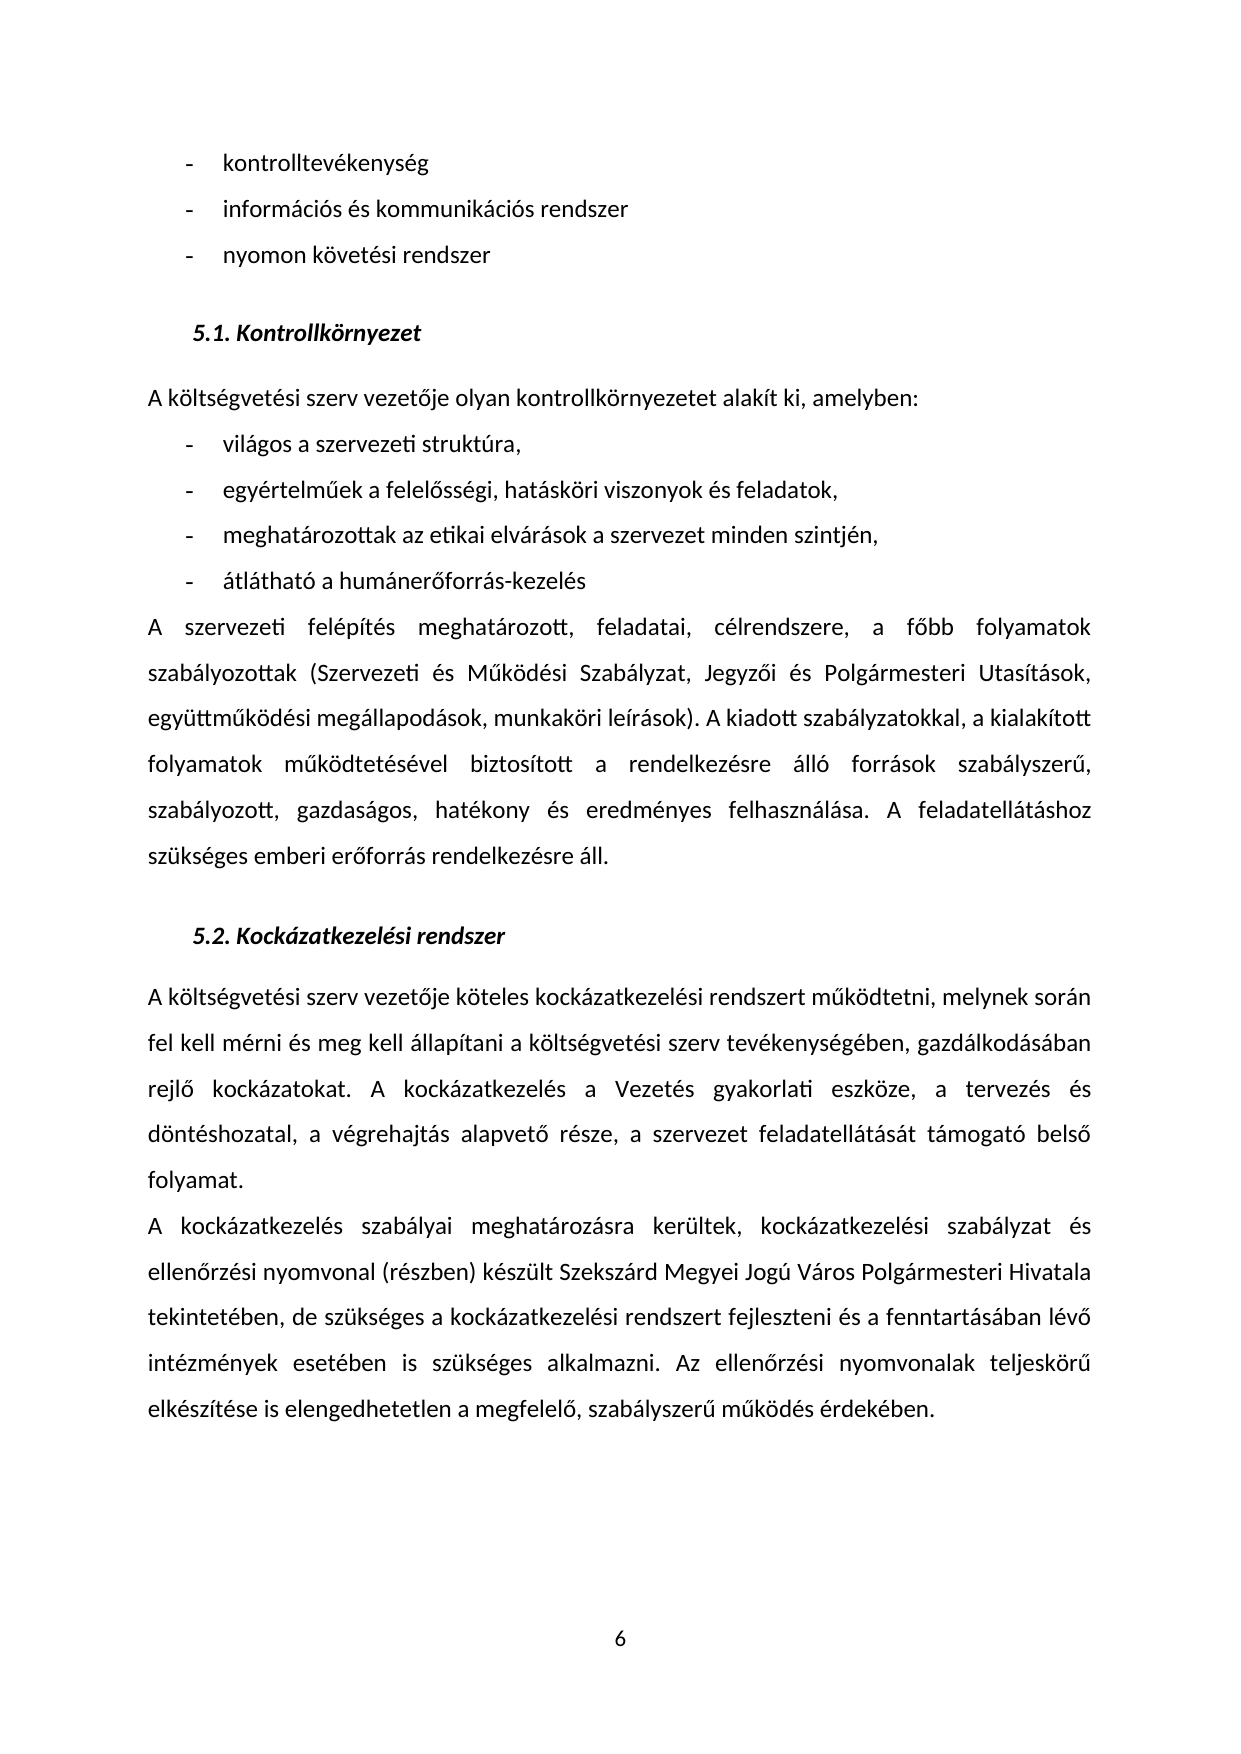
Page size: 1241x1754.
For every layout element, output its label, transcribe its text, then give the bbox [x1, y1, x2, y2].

list meghatározottak az etikai elvárások a szervezet minden szintjén, [185, 520, 1093, 550]
list világos a szervezeti struktúra, [185, 428, 1093, 459]
list kontrolltevékenység [185, 148, 1093, 178]
text A költségvetési szerv vezetője olyan kontrollkörnyezetet alakít ki, amelyben: [148, 382, 1093, 413]
list egyértelműek a felelősségi, hatásköri viszonyok és feladatok, [185, 474, 1093, 504]
subtitle Kockázatkezelési rendszer [192, 920, 1093, 951]
list információs és kommunikációs rendszer [185, 193, 1093, 224]
list átlátható a humánerőforrás-kezelés [185, 565, 1093, 596]
text A kockázatkezelés szabályai meghatározásra kerültek, kockázatkezelési szabályzat és ellenőrzési nyomvonal (részben) készült Szekszárd Megyei Jogú Város Polgármesteri Hivatala tekintetében, de szükséges a kockázatkezelési rendszert fejleszteni és a fenntartásában lévő intézmények esetében is szükséges alkalmazni. Az ellenőrzési nyomvonalak teljeskörű elkészítése is elengedhetetlen a megfelelő, szabályszerű működés érdekében. [148, 1210, 1093, 1423]
text A költségvetési szerv vezetője köteles kockázatkezelési rendszert működtetni, melynek során fel kell mérni és meg kell állapítani a költségvetési szerv tevékenységében, gazdálkodásában rejlő kockázatokat. A kockázatkezelés a Vezetés gyakorlati eszköze, a tervezés és döntéshozatal, a végrehajtás alapvető része, a szervezet feladatellátását támogató belső folyamat. [148, 981, 1093, 1195]
list nyomon követési rendszer [185, 239, 1093, 269]
text A szervezeti felépítés meghatározott, feladatai, célrendszere, a főbb folyamatok szabályozottak (Szervezeti és Működési Szabályzat, Jegyzői és Polgármesteri Utasítások, együttműködési megállapodások, munkaköri leírások). A kiadott szabályzatokkal, a kialakított folyamatok működtetésével biztosított a rendelkezésre álló források szabályszerű, szabályozott, gazdaságos, hatékony és eredményes felhasználása. A feladatellátáshoz szükséges emberi erőforrás rendelkezésre áll. [148, 611, 1093, 870]
subtitle Kontrollkörnyezet [192, 317, 1093, 347]
